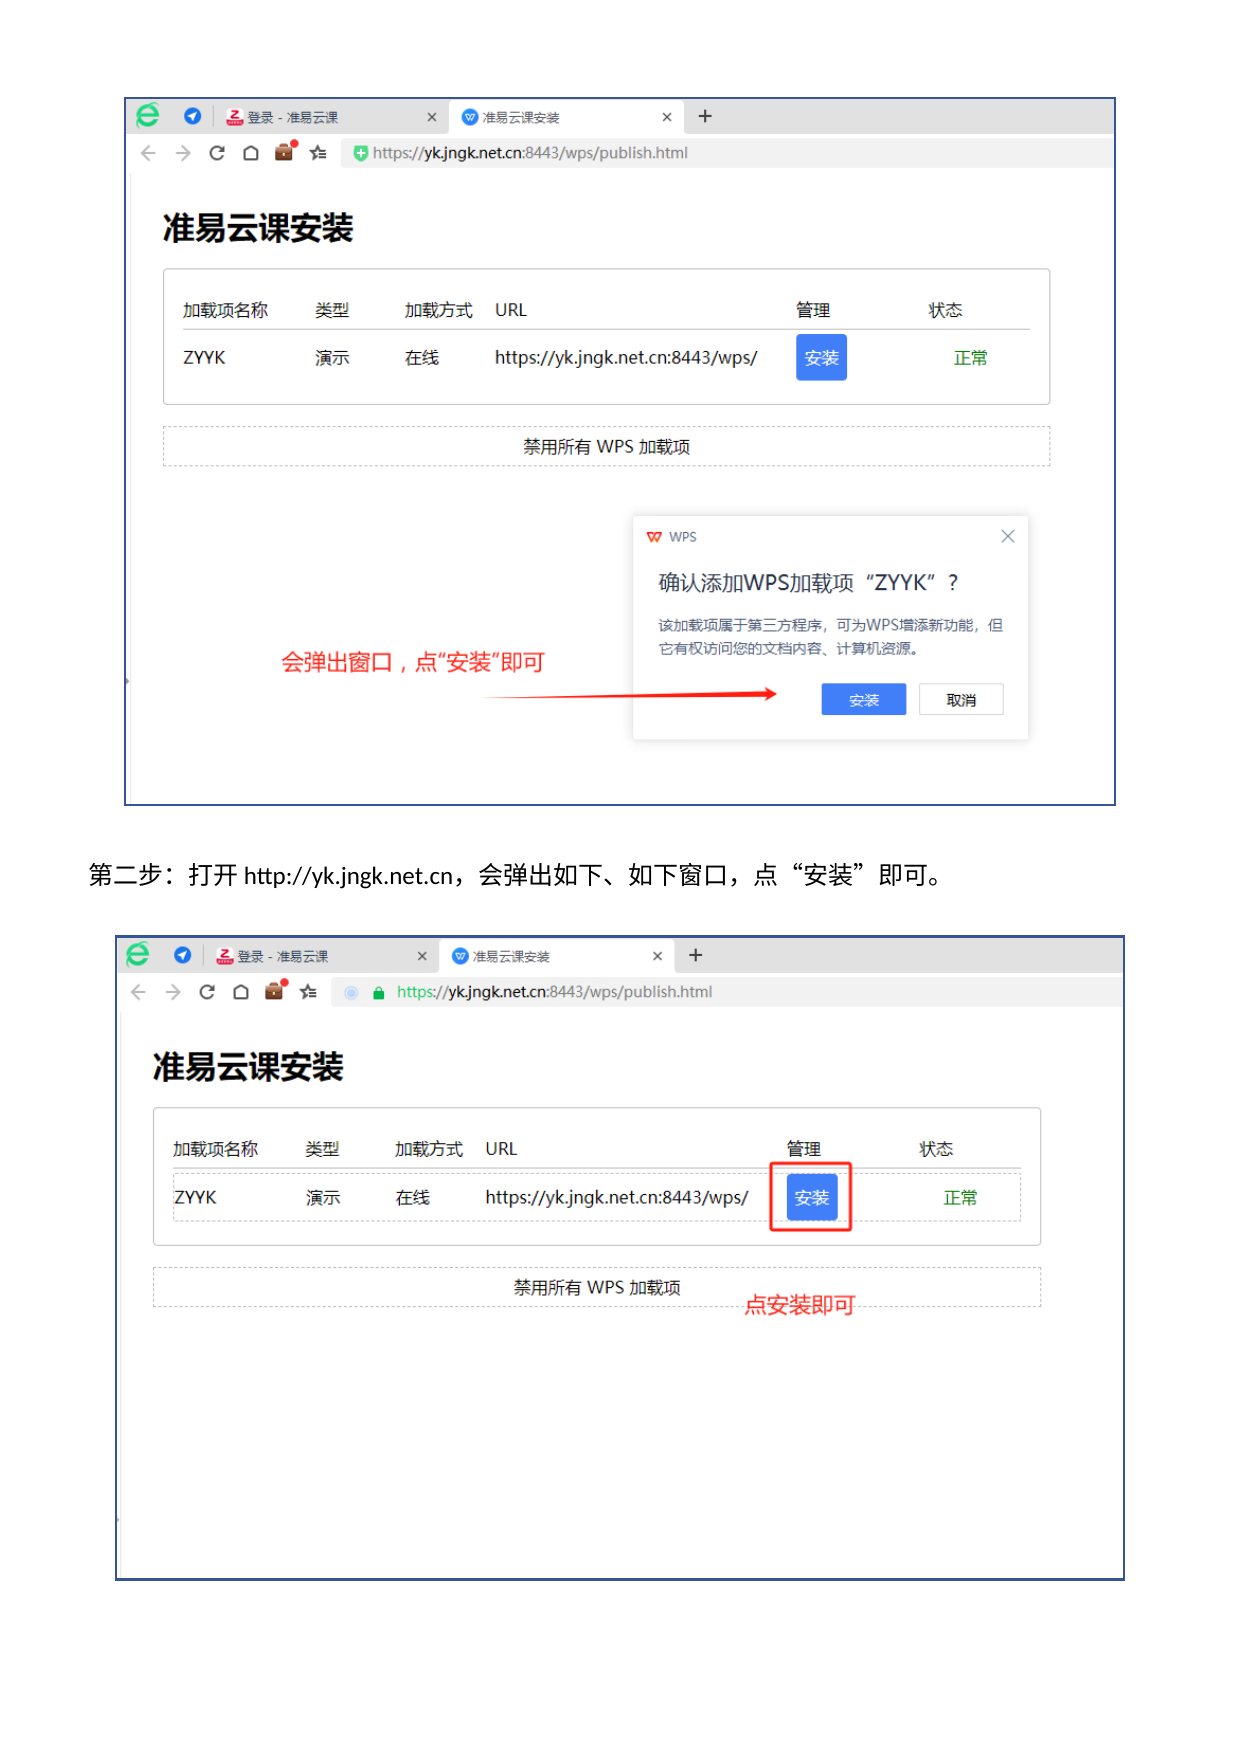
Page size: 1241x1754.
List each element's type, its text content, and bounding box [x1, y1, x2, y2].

text 第二步：打开http://yk.jngk.net.cn，会弹出如下、如下窗口，点“安装”即可。 [88, 841, 1152, 906]
picture [117, 938, 1123, 1578]
picture [126, 99, 1114, 804]
